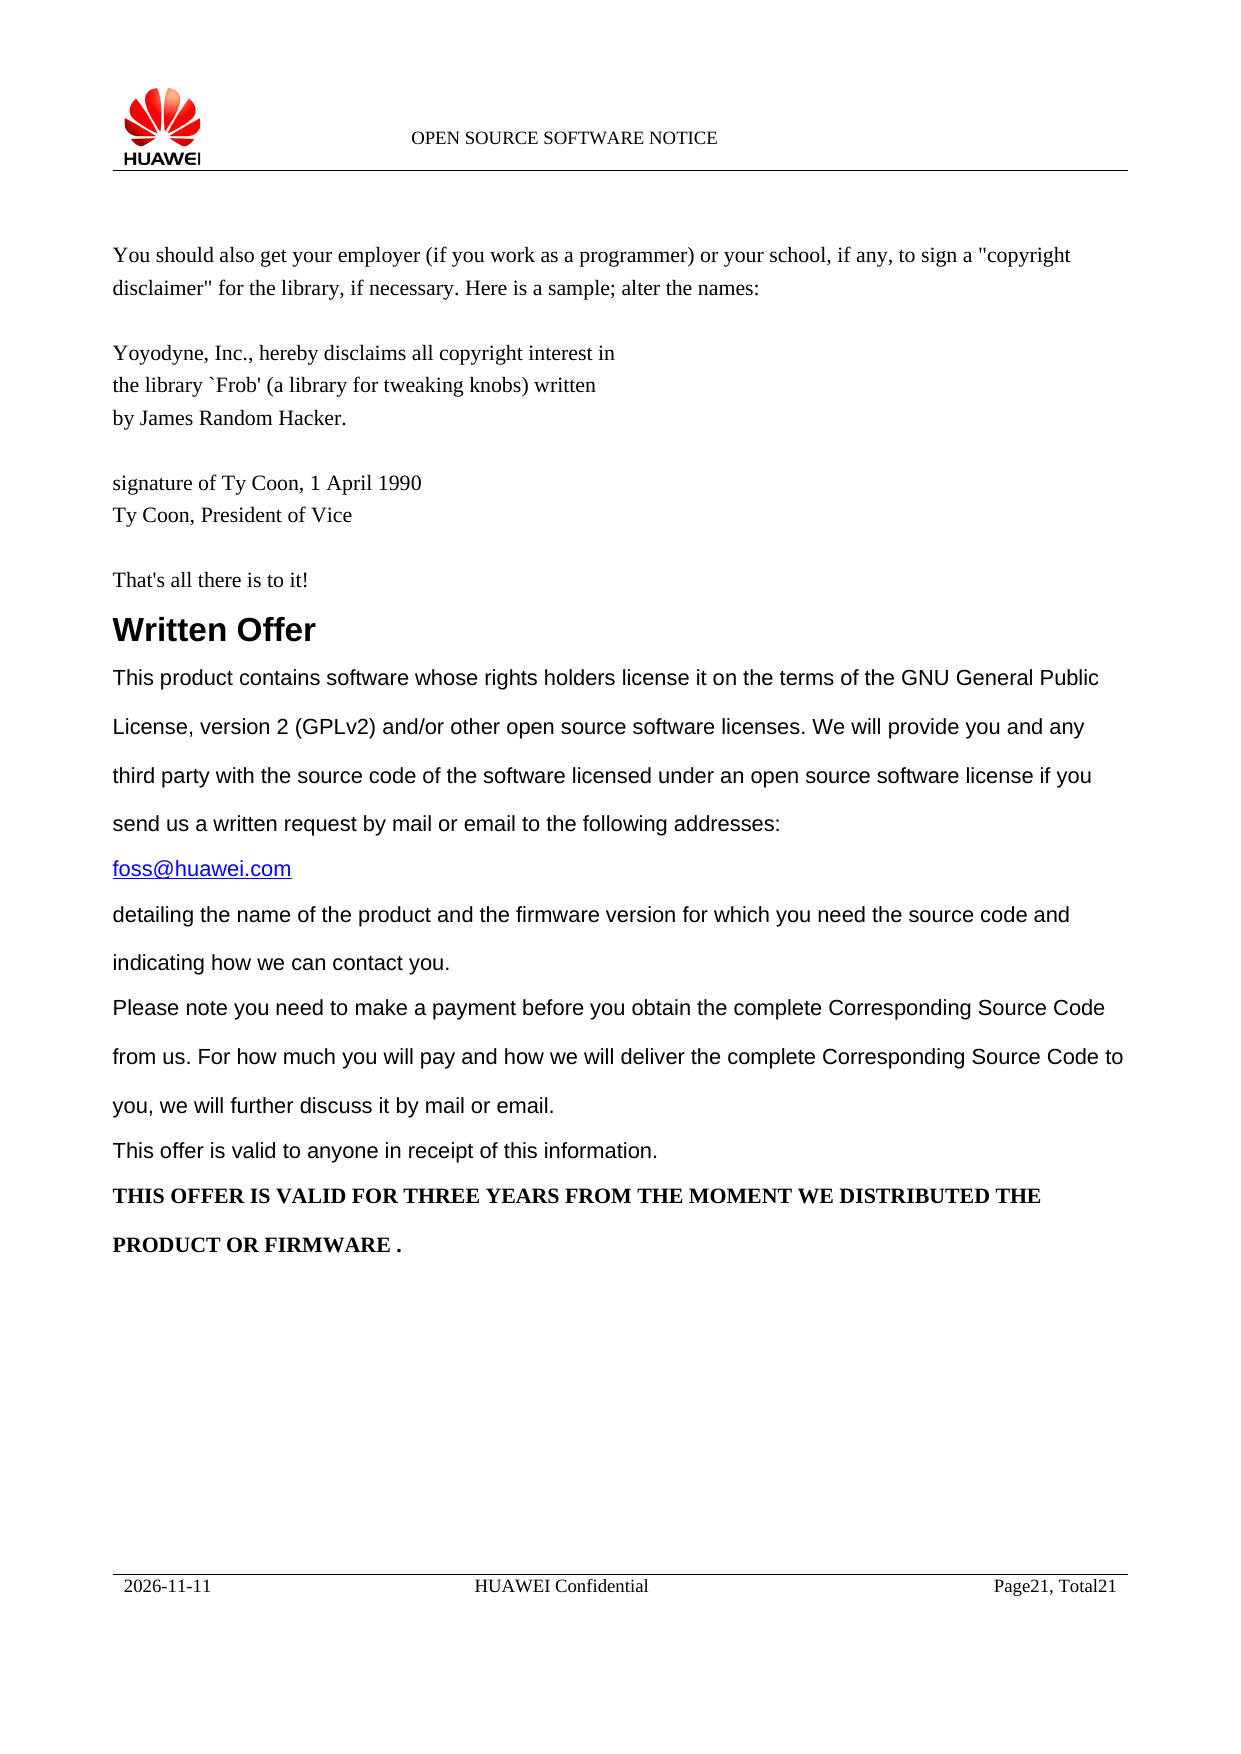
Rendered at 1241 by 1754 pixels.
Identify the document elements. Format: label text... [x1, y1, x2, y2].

text Written Offer [112, 596, 1128, 661]
text This product contains software whose rights holders license it on the terms of the GNU General Public License, version 2 (GPLv2) and/or other open source software licenses. We will provide you and any third party with the source code of the software licensed under an open source software license if you send us a written request by mail or email to the following addresses: [112, 661, 1128, 840]
text This offer is valid for three years from the moment we distributed the product or firmware . [112, 1179, 1128, 1261]
text foss@huawei.com [112, 853, 1128, 885]
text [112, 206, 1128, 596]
text This offer is valid to anyone in receipt of this information. [112, 1134, 1128, 1167]
text Please note you need to make a payment before you obtain the complete Corresponding Source Code from us. For how much you will pay and how we will deliver the complete Corresponding Source Code to you, we will further discuss it by mail or email. [112, 992, 1128, 1122]
text detailing the name of the product and the firmware version for which you need the source code and indicating how we can contact you. [112, 898, 1128, 979]
picture [124, 88, 201, 165]
